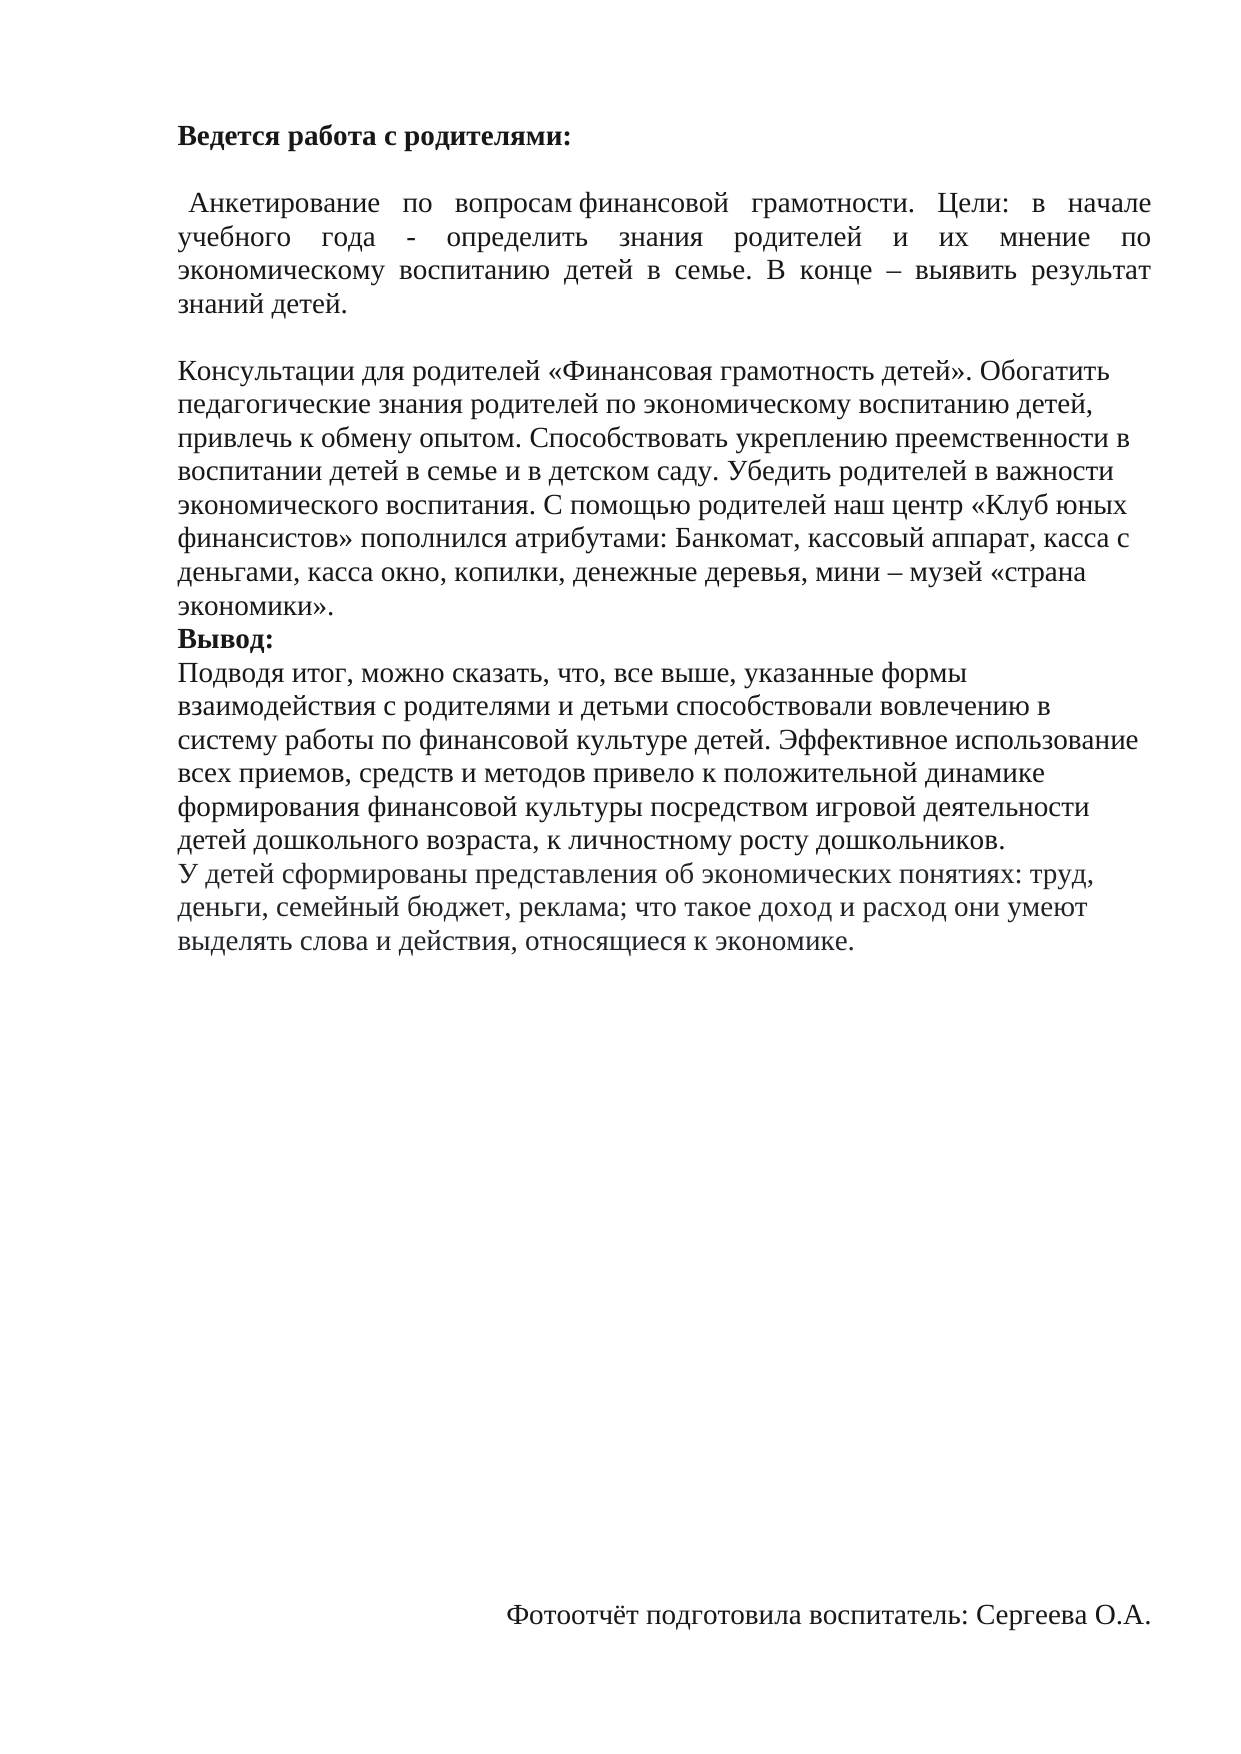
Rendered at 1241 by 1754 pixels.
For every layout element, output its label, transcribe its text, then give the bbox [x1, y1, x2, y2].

text Вывод: [177, 621, 1152, 655]
text Ведется работа с родителями: [177, 118, 1152, 152]
text Фотоотчёт подготовила воспитатель: Сергеева О.А. [177, 1597, 1152, 1631]
text Консультации для родителей «Финансовая грамотность детей». Обогатить педагогические знания родителей по экономическому воспитанию детей, привлечь к обмену опытом. Способствовать укреплению преемственности в воспитании детей в семье и в детском саду. Убедить родителей в важности экономического воспитания. С помощью родителей наш центр «Клуб юных финансистов» пополнился атрибутами: Банкомат, кассовый аппарат, касса с деньгами, касса окно, копилки, денежные деревья, мини – музей «страна экономики». [177, 353, 1152, 621]
text У детей сформированы представления об экономических понятиях: труд, деньги, семейный бюджет, реклама; что такое доход и расход они умеют выделять слова и действия, относящиеся к экономике. [177, 856, 1152, 957]
text Анкетирование по вопросам финансовой грамотности. Цели: в начале учебного года - определить знания родителей и их мнение по экономическому воспитанию детей в семье. В конце – выявить результат знаний детей. [177, 185, 1152, 319]
text Подводя итог, можно сказать, что, все выше, указанные формы взаимодействия с родителями и детьми способствовали вовлечению в систему работы по финансовой культуре детей. Эффективное использование всех приемов, средств и методов привело к положительной динамике формирования финансовой культуры посредством игровой деятельности детей дошкольного возраста, к личностному росту дошкольников. [177, 655, 1152, 856]
